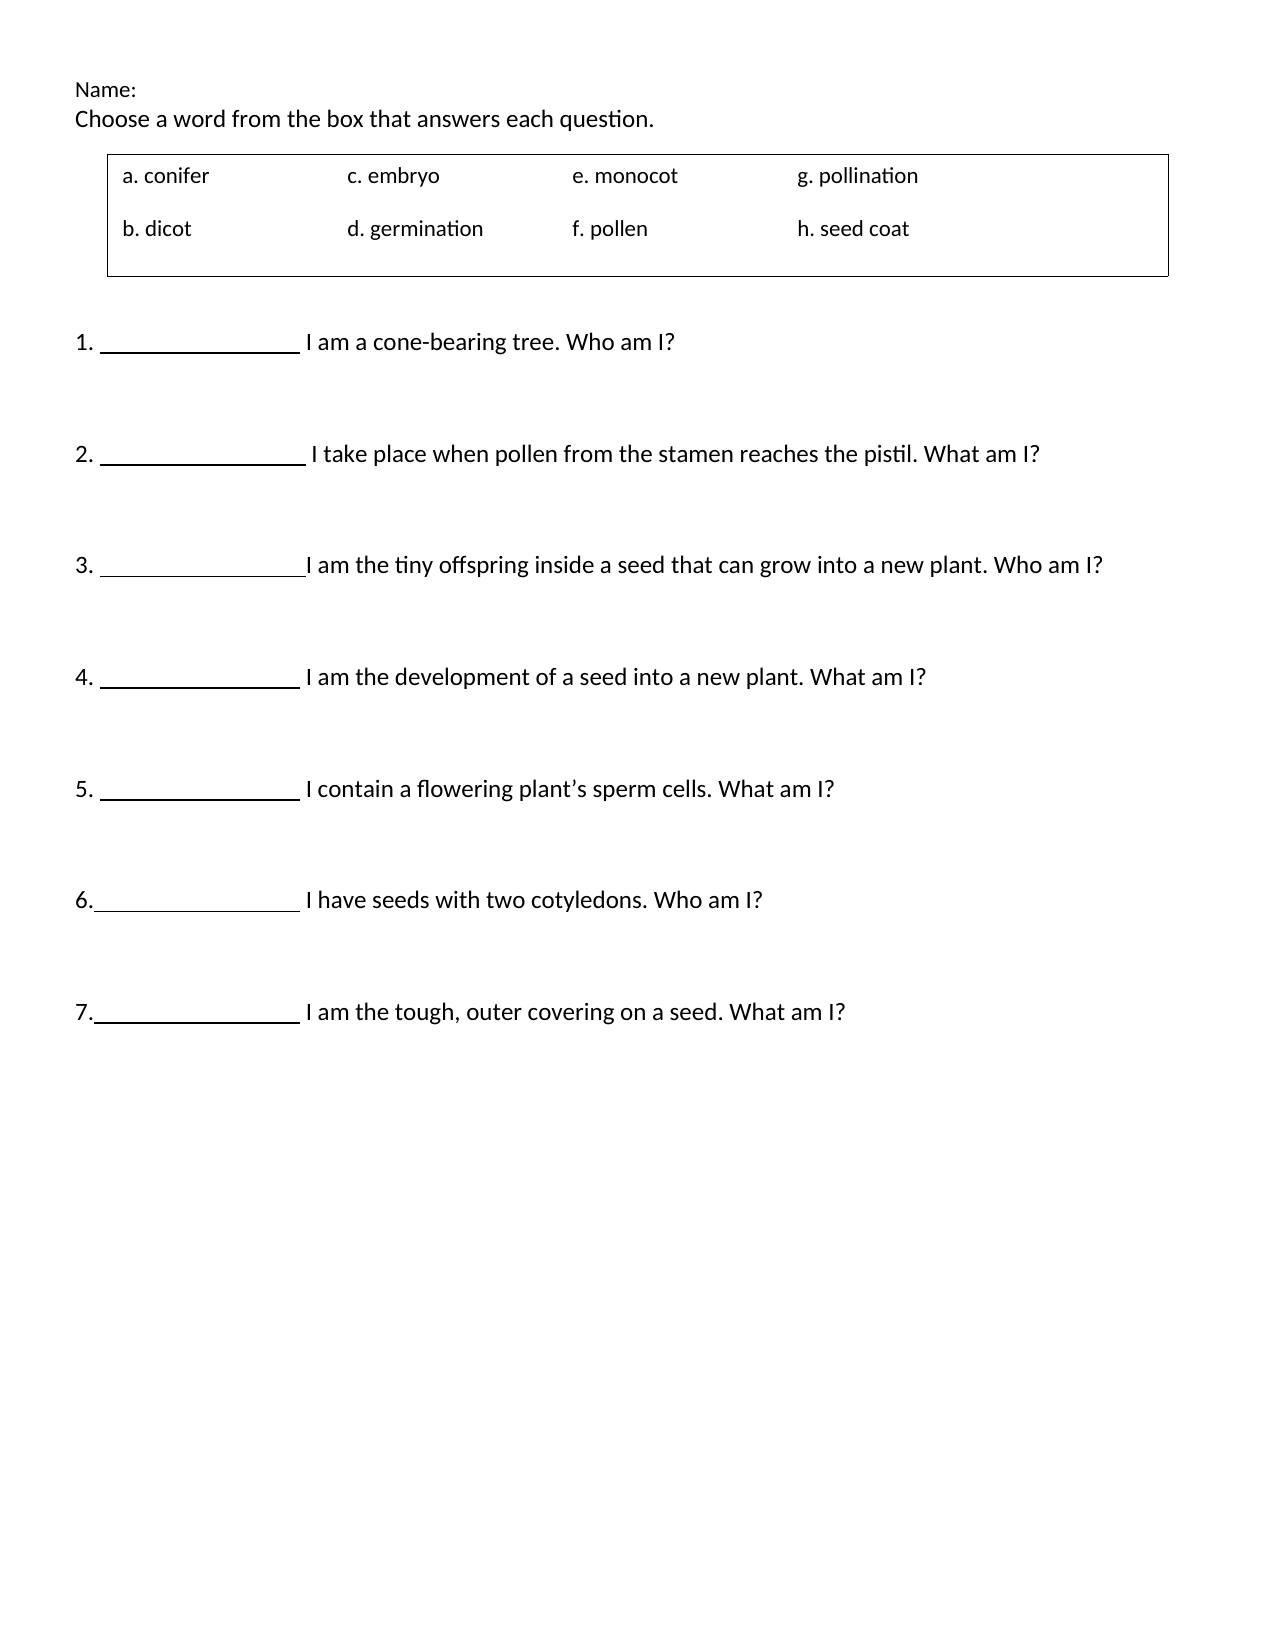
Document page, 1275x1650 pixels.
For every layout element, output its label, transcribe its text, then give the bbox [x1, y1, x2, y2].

text 2. I take place when pollen from the stamen reaches the pistil. What am I? [75, 438, 1200, 468]
text 4. I am the development of a seed into a new plant. What am I? [75, 661, 1200, 692]
text Choose a word from the box that answers each question. [75, 103, 1200, 133]
text 3. I am the tiny offspring inside a seed that can grow into a new plant. Who am I? [75, 550, 1200, 580]
text 6. I have seeds with two cotyledons. Who am I? [75, 885, 1200, 915]
text 7. I am the tough, outer covering on a seed. What am I? [75, 996, 1200, 1027]
text 1. I am a cone-bearing tree. Who am I? [75, 326, 1200, 357]
text 5. I contain a flowering plant’s sperm cells. What am I? [75, 773, 1200, 803]
